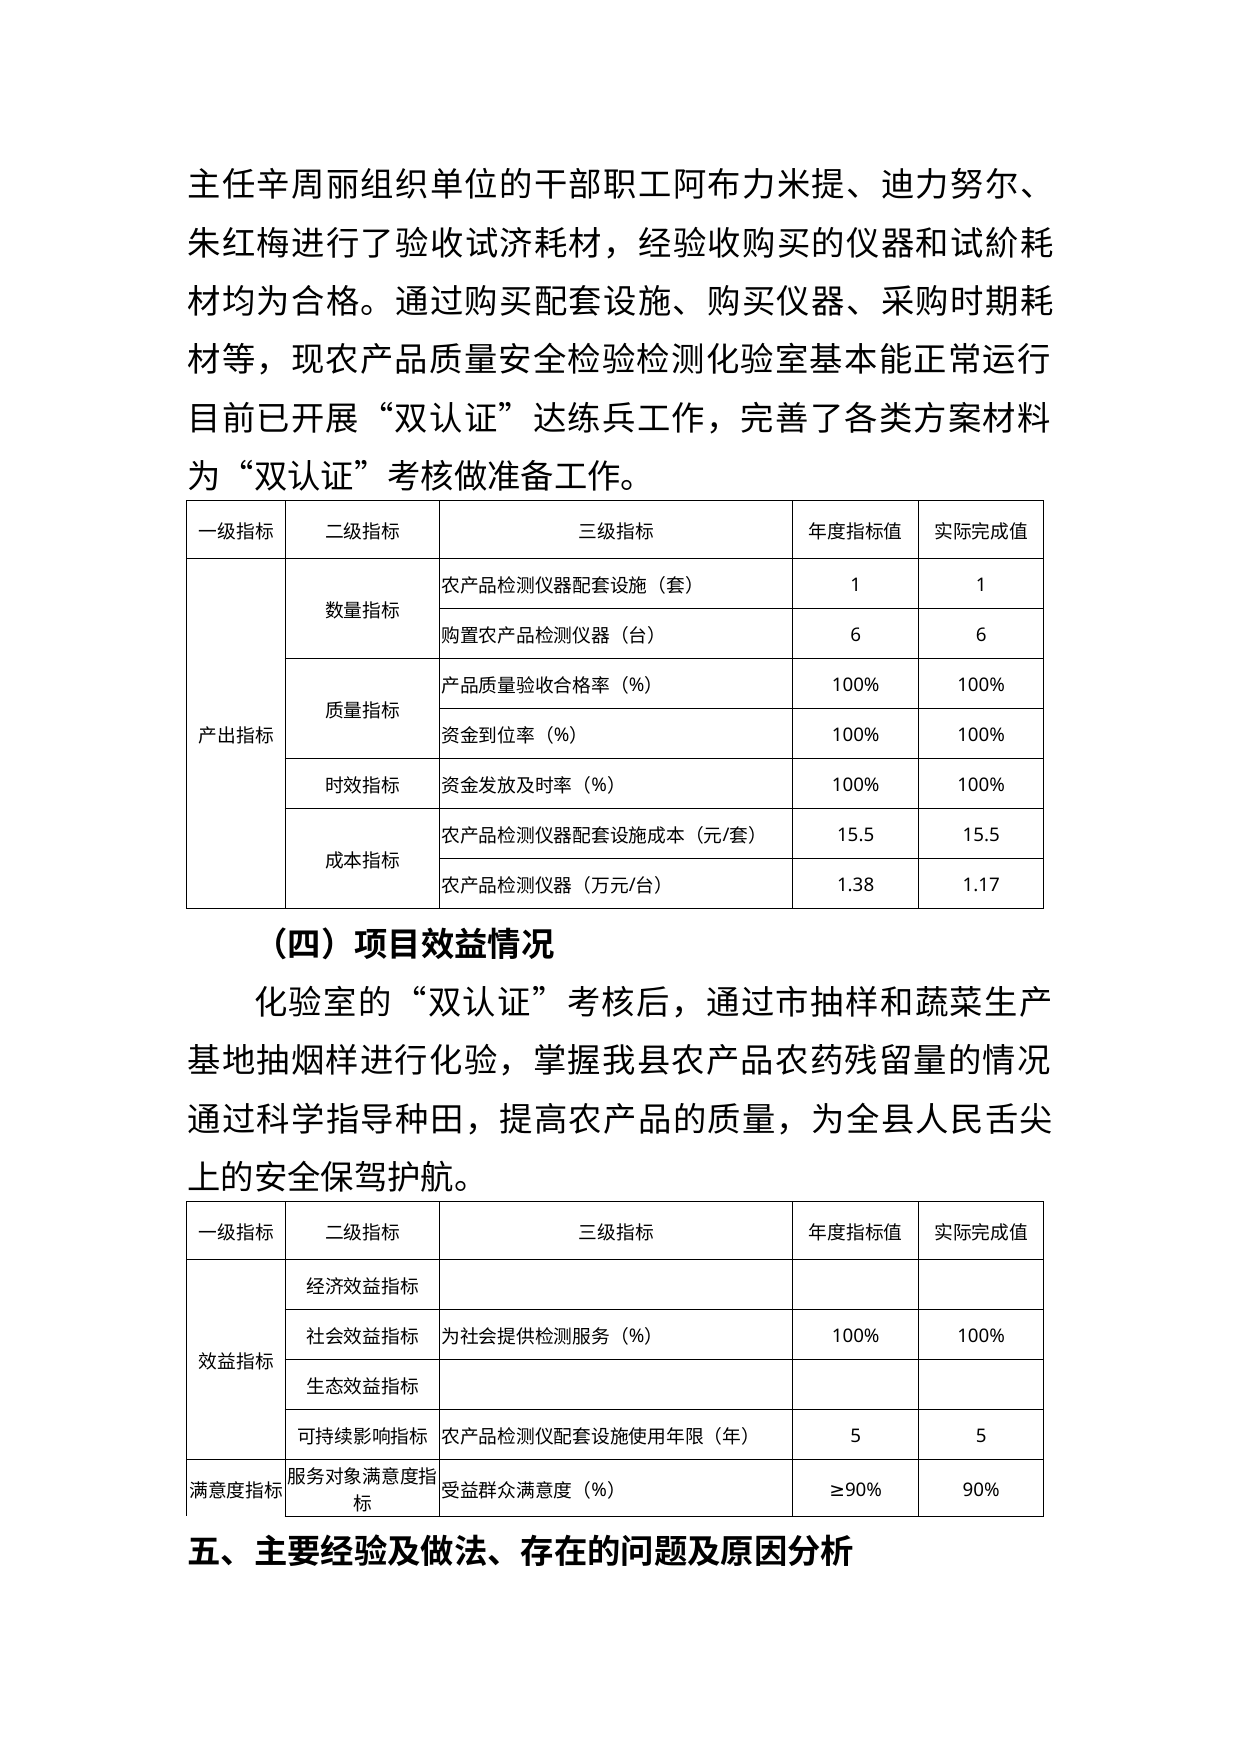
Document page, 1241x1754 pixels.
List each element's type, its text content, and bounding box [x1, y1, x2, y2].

text （四）项目效益情况 [187, 909, 1053, 968]
table_header 年度指标值 [793, 501, 918, 558]
table_cell 服务对象满意度指标 [286, 1460, 439, 1516]
table_cell 可持续影响指标 [286, 1410, 439, 1459]
table_cell 满意度指标 [187, 1460, 285, 1516]
table_header 实际完成值 [919, 1202, 1043, 1259]
table_cell 资金发放及时率（%） [440, 759, 792, 808]
table_cell 5 [793, 1410, 918, 1459]
table_cell 15.5 [793, 809, 918, 858]
table_header 一级指标 [187, 1202, 285, 1259]
table_cell 成本指标 [286, 809, 439, 908]
table_cell ≥90% [793, 1460, 918, 1516]
table_cell 为社会提供检测服务（%） [440, 1310, 792, 1359]
table_cell 100% [793, 659, 918, 708]
table_cell 农产品检测仪器（万元/台） [440, 859, 792, 908]
table_cell 6 [793, 609, 918, 658]
table_cell 1 [793, 559, 918, 608]
table_cell 购置农产品检测仪器（台） [440, 609, 792, 658]
table_cell 1 [919, 559, 1043, 608]
text 化验室的“双认证”考核后，通过市抽样和蔬菜生产基地抽烟样进行化验，掌握我县农产品农药残留量的情况，通过科学指导种田，提高农产品的质量，为全县人民舌尖上的安全保驾护航。 [187, 968, 1053, 1201]
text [187, 150, 1053, 500]
table_cell 产出指标 [187, 559, 285, 908]
table_cell 资金到位率（%） [440, 709, 792, 758]
table_cell 6 [919, 609, 1043, 658]
table_cell 农产品检测仪器配套设施成本（元/套） [440, 809, 792, 858]
table_cell 100% [793, 759, 918, 808]
table_cell 农产品检测仪器配套设施（套） [440, 559, 792, 608]
table_cell 1.38 [793, 859, 918, 908]
table_cell [919, 1360, 1043, 1409]
table_header 三级指标 [440, 1202, 792, 1259]
table_header 二级指标 [286, 501, 439, 558]
table_cell 社会效益指标 [286, 1310, 439, 1359]
table_header 三级指标 [440, 501, 792, 558]
table_cell 100% [919, 659, 1043, 708]
text 五、主要经验及做法、存在的问题及原因分析 [187, 1517, 1053, 1576]
table_cell 15.5 [919, 809, 1043, 858]
table_cell 100% [919, 759, 1043, 808]
table_header 实际完成值 [919, 501, 1043, 558]
table_cell 质量指标 [286, 659, 439, 758]
table_cell 数量指标 [286, 559, 439, 658]
table_cell 100% [919, 709, 1043, 758]
table_cell 100% [793, 1310, 918, 1359]
table_cell [440, 1360, 792, 1409]
table_cell 100% [919, 1310, 1043, 1359]
table_cell 受益群众满意度（%） [440, 1460, 792, 1516]
table_cell 经济效益指标 [286, 1260, 439, 1309]
table_cell 90% [919, 1460, 1043, 1516]
table_cell 时效指标 [286, 759, 439, 808]
table_cell 5 [919, 1410, 1043, 1459]
table_cell 100% [793, 709, 918, 758]
table_cell 农产品检测仪配套设施使用年限（年） [440, 1410, 792, 1459]
table_cell [793, 1360, 918, 1409]
table_header 年度指标值 [793, 1202, 918, 1259]
table_cell [440, 1260, 792, 1309]
table_cell 效益指标 [187, 1260, 285, 1459]
table_cell 1.17 [919, 859, 1043, 908]
table_cell 产品质量验收合格率（%） [440, 659, 792, 708]
table_cell [793, 1260, 918, 1309]
table_header 二级指标 [286, 1202, 439, 1259]
table_header 一级指标 [187, 501, 285, 558]
table_cell 生态效益指标 [286, 1360, 439, 1409]
table_cell [919, 1260, 1043, 1309]
